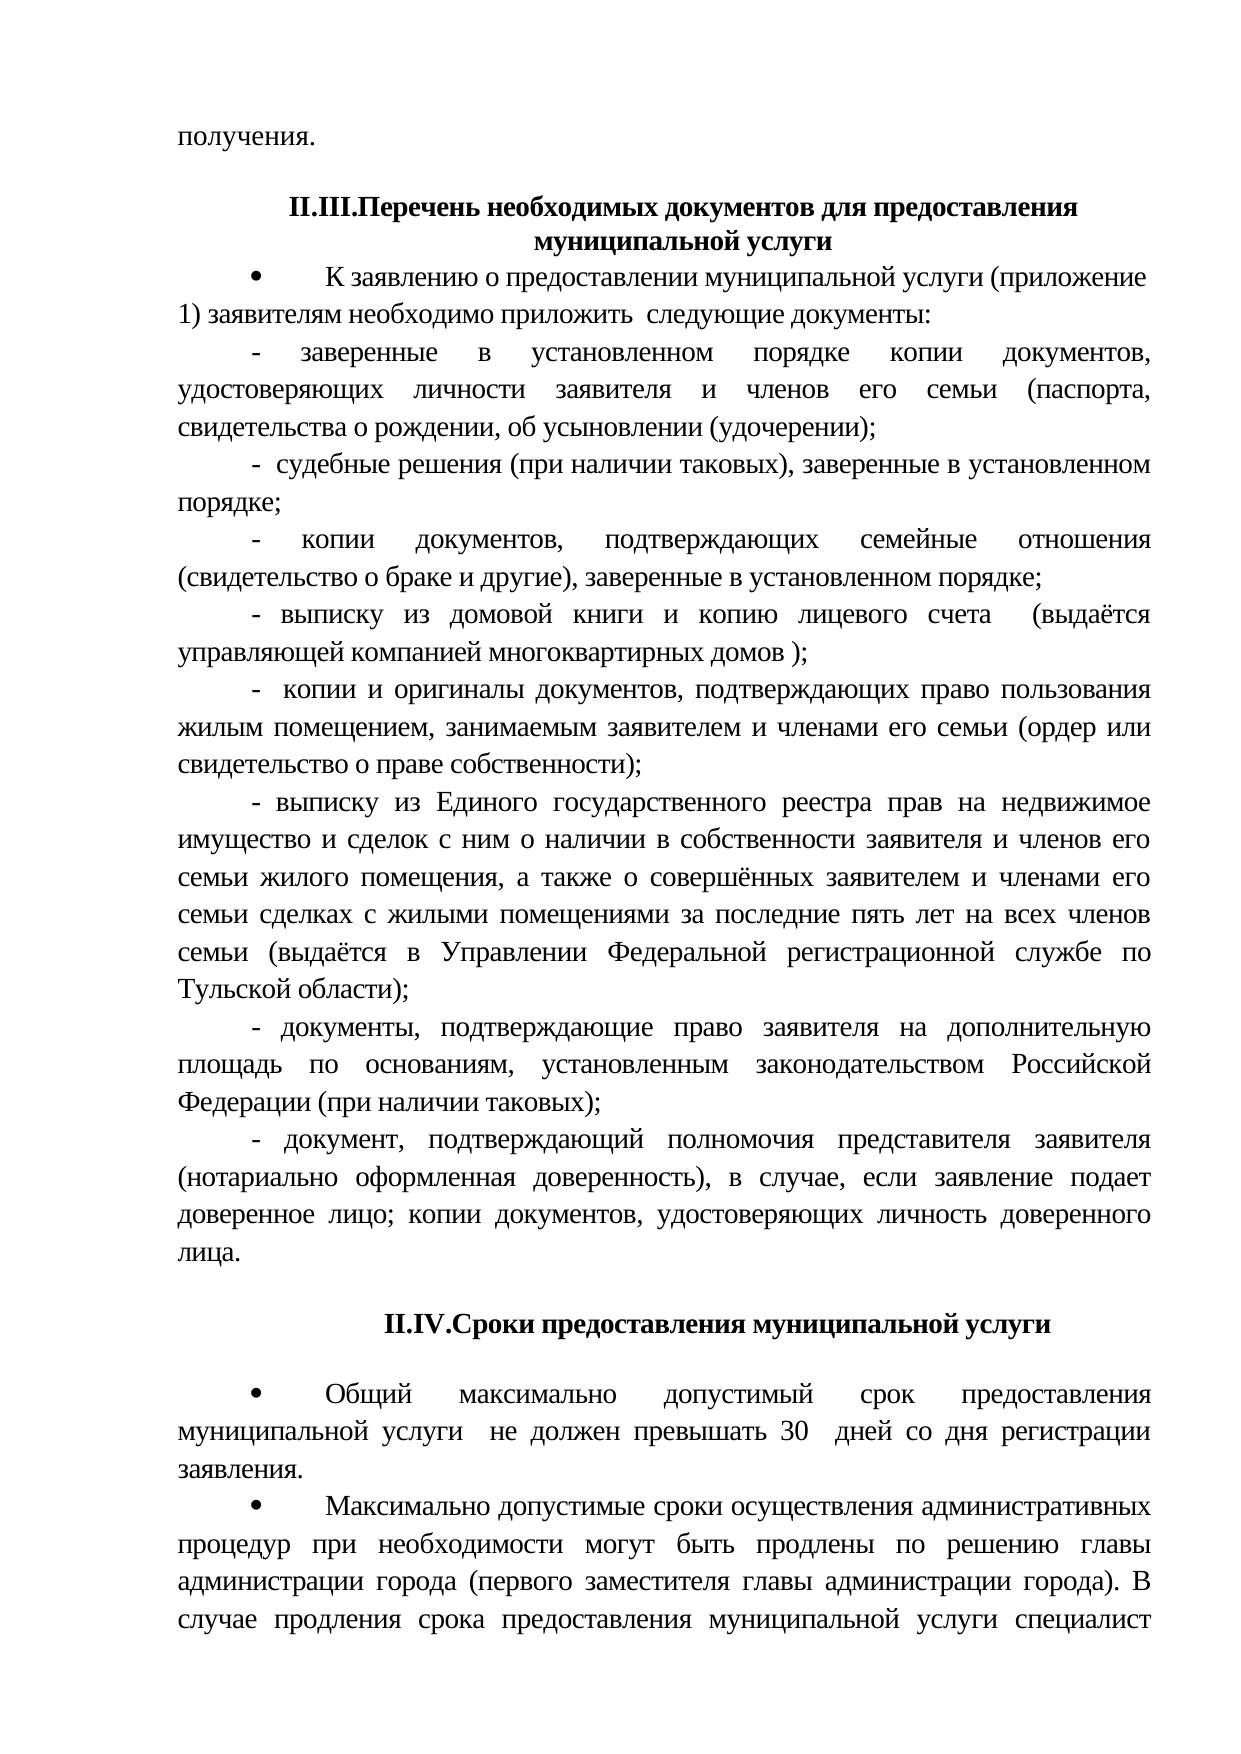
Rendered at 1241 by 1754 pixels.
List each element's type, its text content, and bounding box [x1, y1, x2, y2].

text - документы, подтверждающие право заявителя на дополнительную площадь по основаниям, установленным законодательством Российской Федерации (при наличии таковых); [177, 1006, 1152, 1119]
text - заверенные в установленном порядке копии документов, удостоверяющих личности заявителя и членов его семьи (паспорта, свидетельства о рождении, об усыновлении (удочерении); [177, 331, 1152, 444]
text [177, 118, 1152, 152]
list К заявлению о предоставлении муниципальной услуги (приложение 1) заявителям необходимо приложить следующие документы: [177, 256, 1152, 331]
text - копии документов, подтверждающих семейные отношения (свидетельство о браке и другие), заверенные в установленном порядке; [177, 519, 1152, 594]
list Общий максимально допустимый срок предоставления муниципальной услуги не должен превышать 30 дней со дня регистрации заявления. [177, 1373, 1152, 1486]
text - судебные решения (при наличии таковых), заверенные в установленном порядке; [177, 444, 1152, 519]
text II.IV.Сроки предоставления муниципальной услуги [383, 1306, 1152, 1340]
text - копии и оригиналы документов, подтверждающих право пользования жилым помещением, занимаемым заявителем и членами его семьи (ордер или свидетельство о праве собственности); [177, 669, 1152, 781]
text - документ, подтверждающий полномочия представителя заявителя (нотариально оформленная доверенность), в случае, если заявление подает доверенное лицо; копии документов, удостоверяющих личность доверенного лица. [177, 1119, 1152, 1269]
text II.III.Перечень необходимых документов для предоставления муниципальной услуги [215, 189, 1152, 256]
text - выписку из Единого государственного реестра прав на недвижимое имущество и сделок с ним о наличии в собственности заявителя и членов его семьи жилого помещения, а также о совершённых заявителем и членами его семьи сделках с жилыми помещениями за последние пять лет на всех членов семьи (выдаётся в Управлении Федеральной регистрационной службе по Тульской области); [177, 781, 1152, 1006]
text - выписку из домовой книги и копию лицевого счета (выдаётся управляющей компанией многоквартирных домов ); [177, 594, 1152, 669]
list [177, 1486, 1152, 1636]
